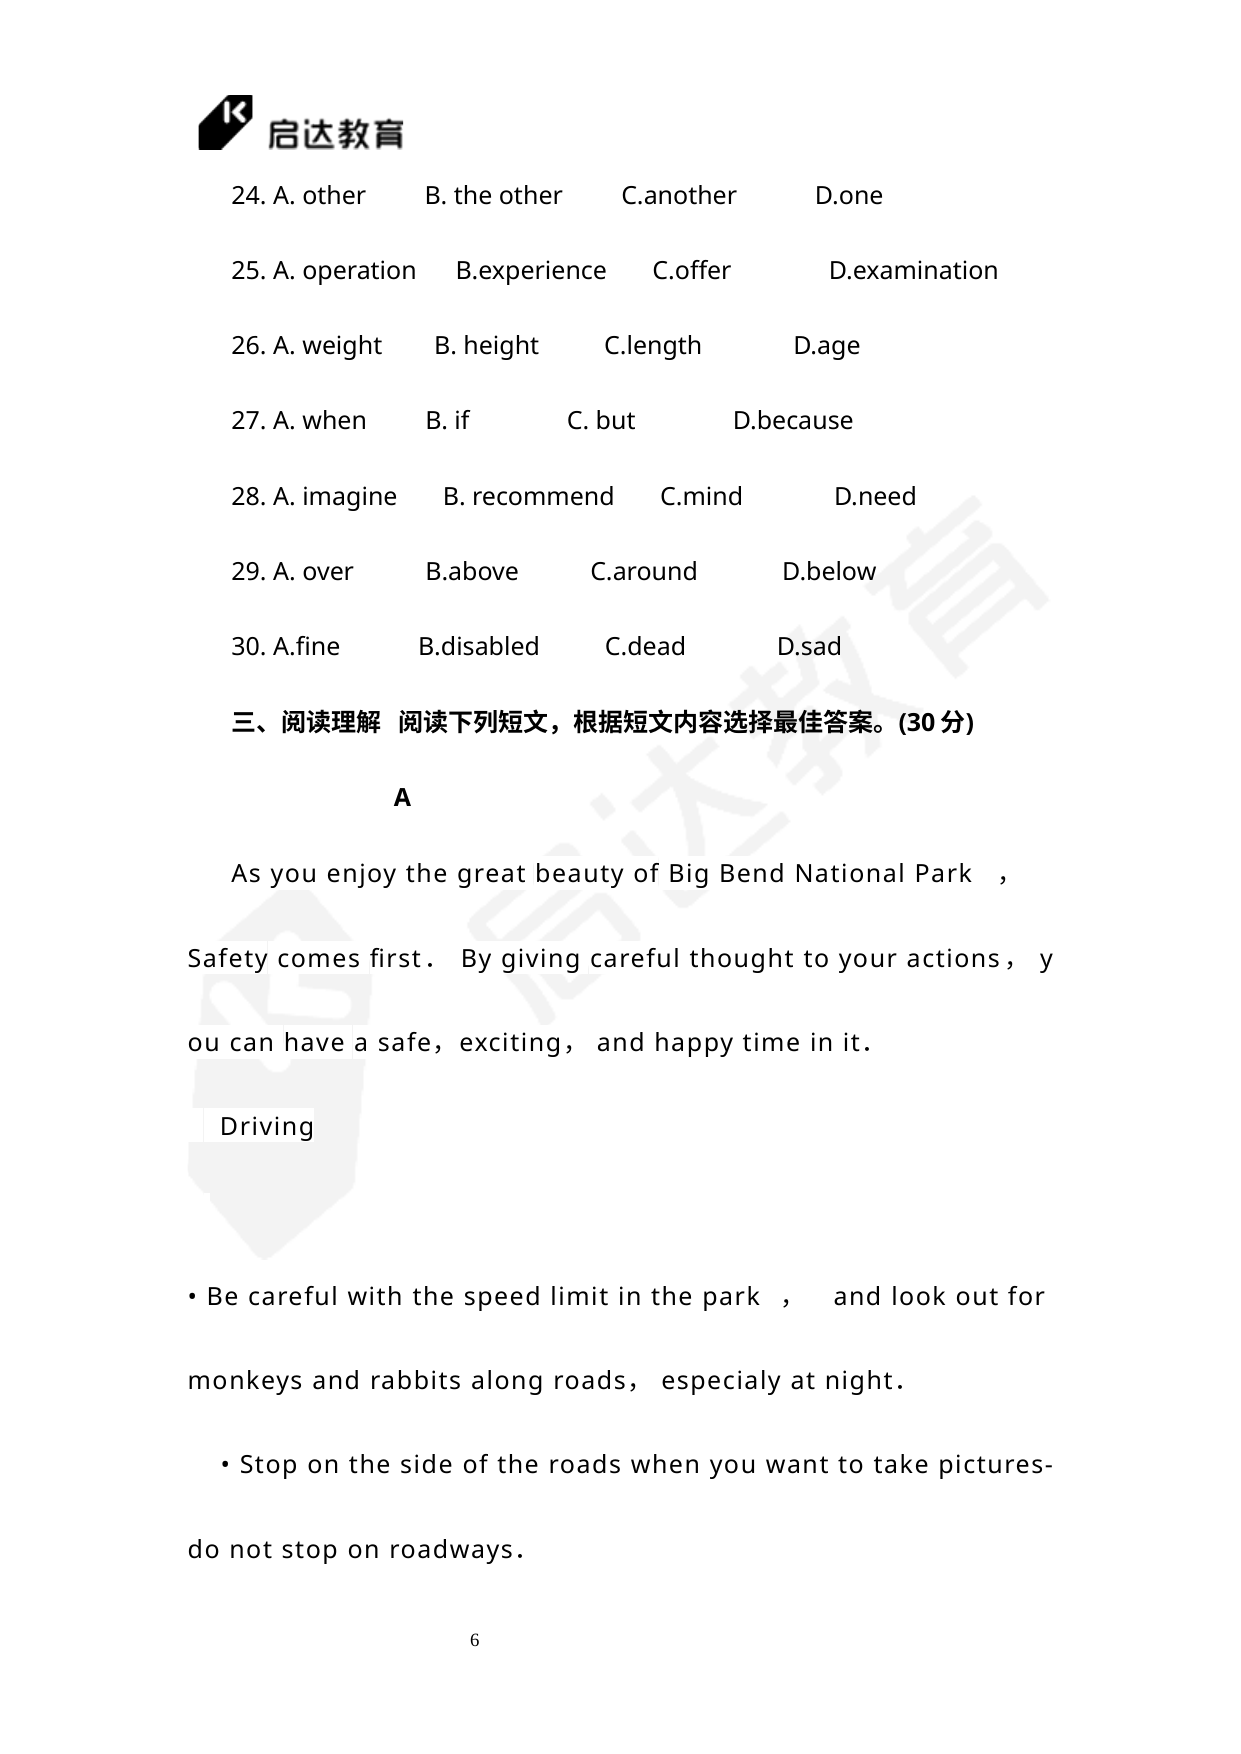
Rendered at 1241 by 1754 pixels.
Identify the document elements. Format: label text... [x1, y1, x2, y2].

text 27. A. when B. if C. but D.because [187, 388, 1053, 453]
text 25. A. operation B.experience C.offer D.examination [187, 237, 1053, 302]
picture [198, 95, 404, 150]
text 三、阅读理解 阅读下列短文，根据短文内容选择最佳答案。(30分) [187, 688, 1053, 753]
text 26. A. weight B. height C.length D.age [187, 312, 1053, 377]
text A [187, 764, 1053, 829]
text 29. A. over B.above C.around D.below [187, 538, 1053, 603]
text 24. A. other B. the other C.another D.one [187, 162, 1053, 227]
text 30. A.fine B.disabled C.dead D.sad [187, 613, 1053, 678]
text 28. A. imagine B. recommend C.mind D.need [187, 463, 1053, 528]
